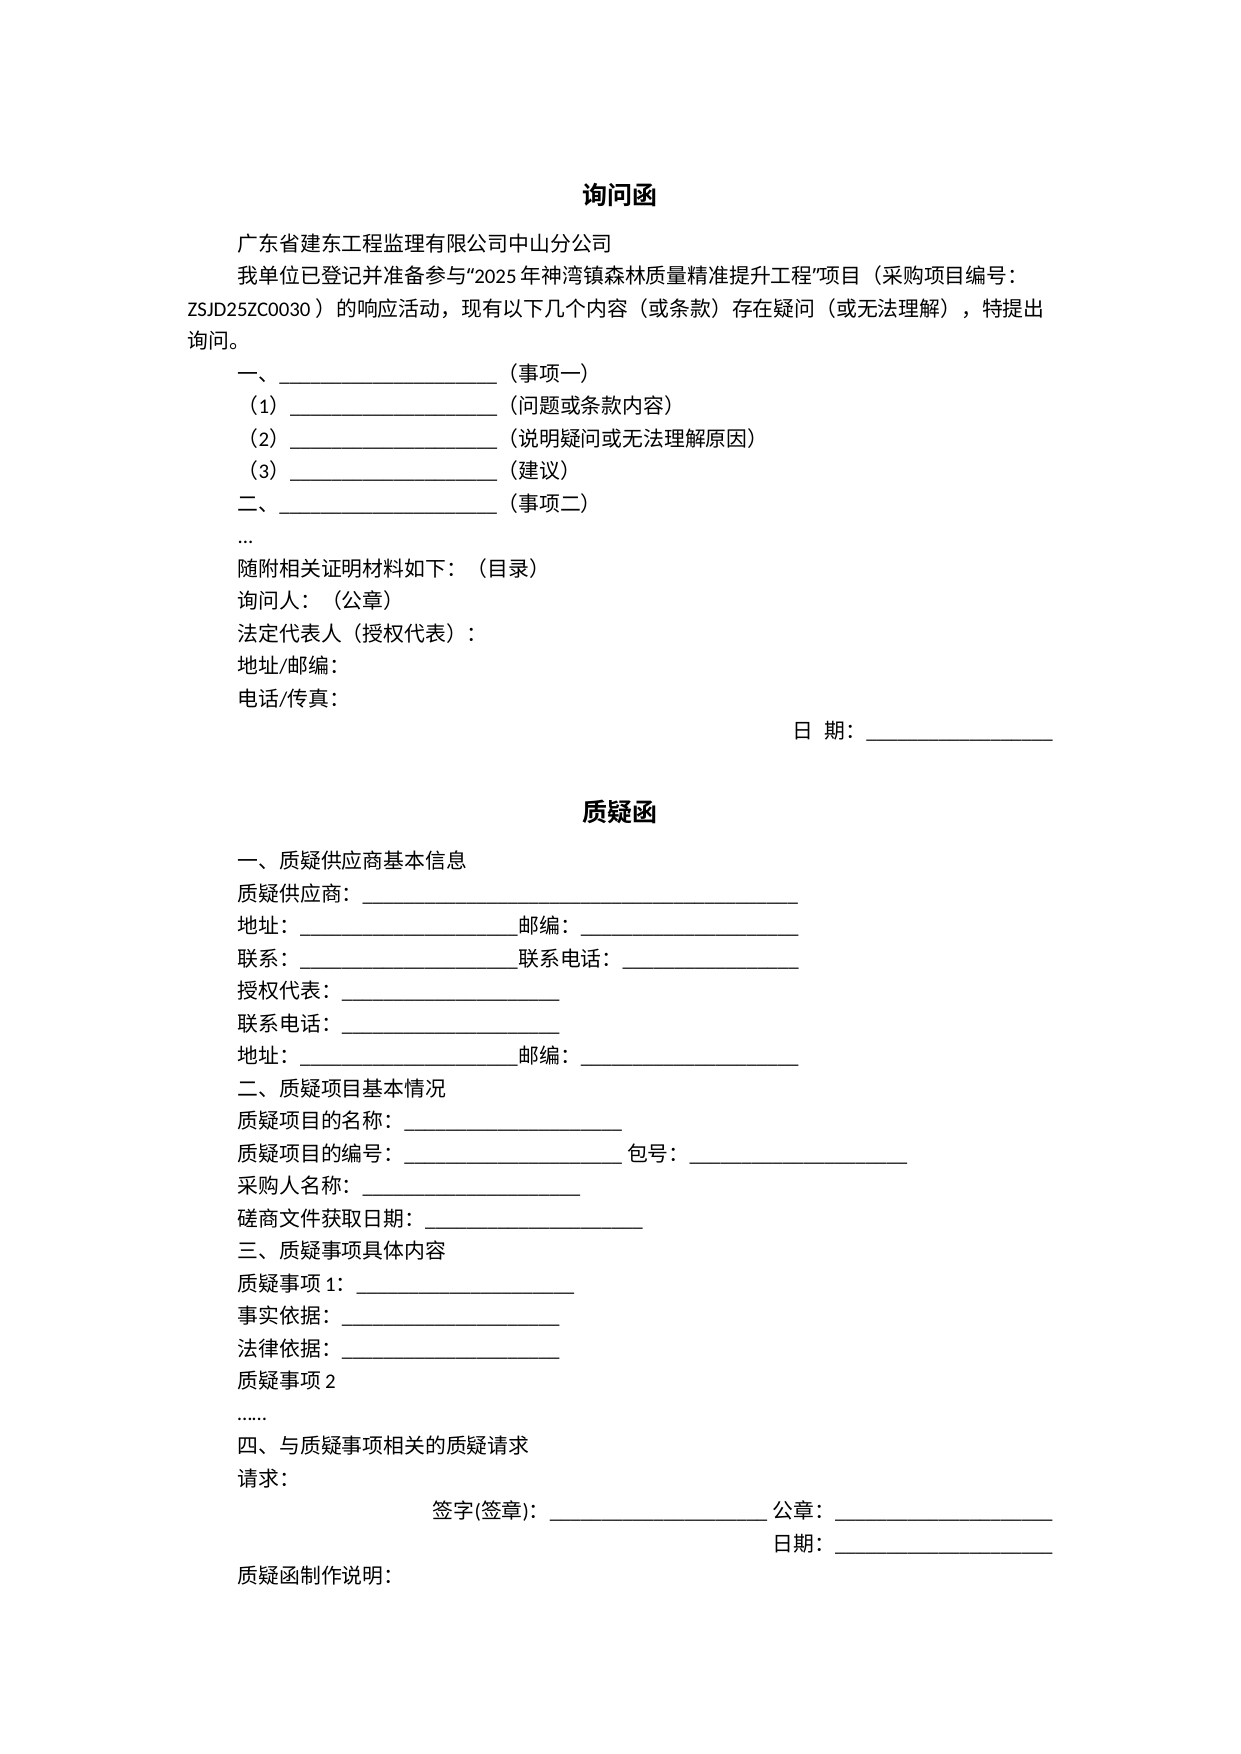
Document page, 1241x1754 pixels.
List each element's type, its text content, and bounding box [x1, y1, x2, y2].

text 联系：_____________________联系电话：_________________ [187, 942, 1053, 974]
text 签字(签章)：_____________________ 公章：_____________________ [187, 1494, 1053, 1527]
text 三、质疑事项具体内容 [187, 1234, 1053, 1267]
text 联系电话：_____________________ [187, 1007, 1053, 1039]
text （2）____________________（说明疑问或无法理解原因） [187, 422, 1053, 454]
text ... [187, 519, 1053, 552]
text 质疑供应商：__________________________________________ [187, 877, 1053, 909]
text 随附相关证明材料如下：（目录） [187, 552, 1053, 584]
text 法定代表人（授权代表）： [187, 617, 1053, 649]
text 二、质疑项目基本情况 [187, 1072, 1053, 1104]
text 请求： [187, 1462, 1053, 1494]
text 地址：_____________________邮编：_____________________ [187, 1039, 1053, 1072]
text 四、与质疑事项相关的质疑请求 [187, 1429, 1053, 1462]
text 质疑函 [187, 779, 1053, 844]
text 磋商文件获取日期：_____________________ [187, 1202, 1053, 1234]
text 质疑事项2 [187, 1364, 1053, 1397]
text 质疑事项1：_____________________ [187, 1267, 1053, 1299]
text 地址：_____________________邮编：_____________________ [187, 909, 1053, 942]
text （3）____________________（建议） [187, 454, 1053, 487]
text 授权代表：_____________________ [187, 974, 1053, 1007]
text 事实依据：_____________________ [187, 1299, 1053, 1332]
text …… [187, 1397, 1053, 1429]
text 质疑函制作说明： [187, 1559, 1053, 1592]
text 日期：_____________________ [187, 1527, 1053, 1559]
text 质疑项目的编号：_____________________ 包号：_____________________ [187, 1137, 1053, 1169]
text 质疑项目的名称：_____________________ [187, 1104, 1053, 1137]
text （1）____________________（问题或条款内容） [187, 389, 1053, 422]
text 电话/传真： [187, 682, 1053, 714]
text 广东省建东工程监理有限公司中山分公司 [187, 227, 1053, 259]
text 一、_____________________（事项一） [187, 357, 1053, 389]
text 法律依据：_____________________ [187, 1332, 1053, 1364]
text 二、_____________________（事项二） [187, 487, 1053, 519]
text 地址/邮编： [187, 649, 1053, 682]
text 我单位已登记并准备参与“2025年神湾镇森林质量精准提升工程”项目（采购项目编号：ZSJD25ZC0030 ）的响应活动，现有以下几个内容（或条款）存在疑问（或无法理解），特提出询问。 [187, 259, 1053, 357]
text 询问函 [187, 162, 1053, 227]
text 询问人：（公章） [187, 584, 1053, 617]
text 日 期：__________________ [187, 714, 1053, 747]
text 采购人名称：_____________________ [187, 1169, 1053, 1202]
text 一、质疑供应商基本信息 [187, 844, 1053, 877]
